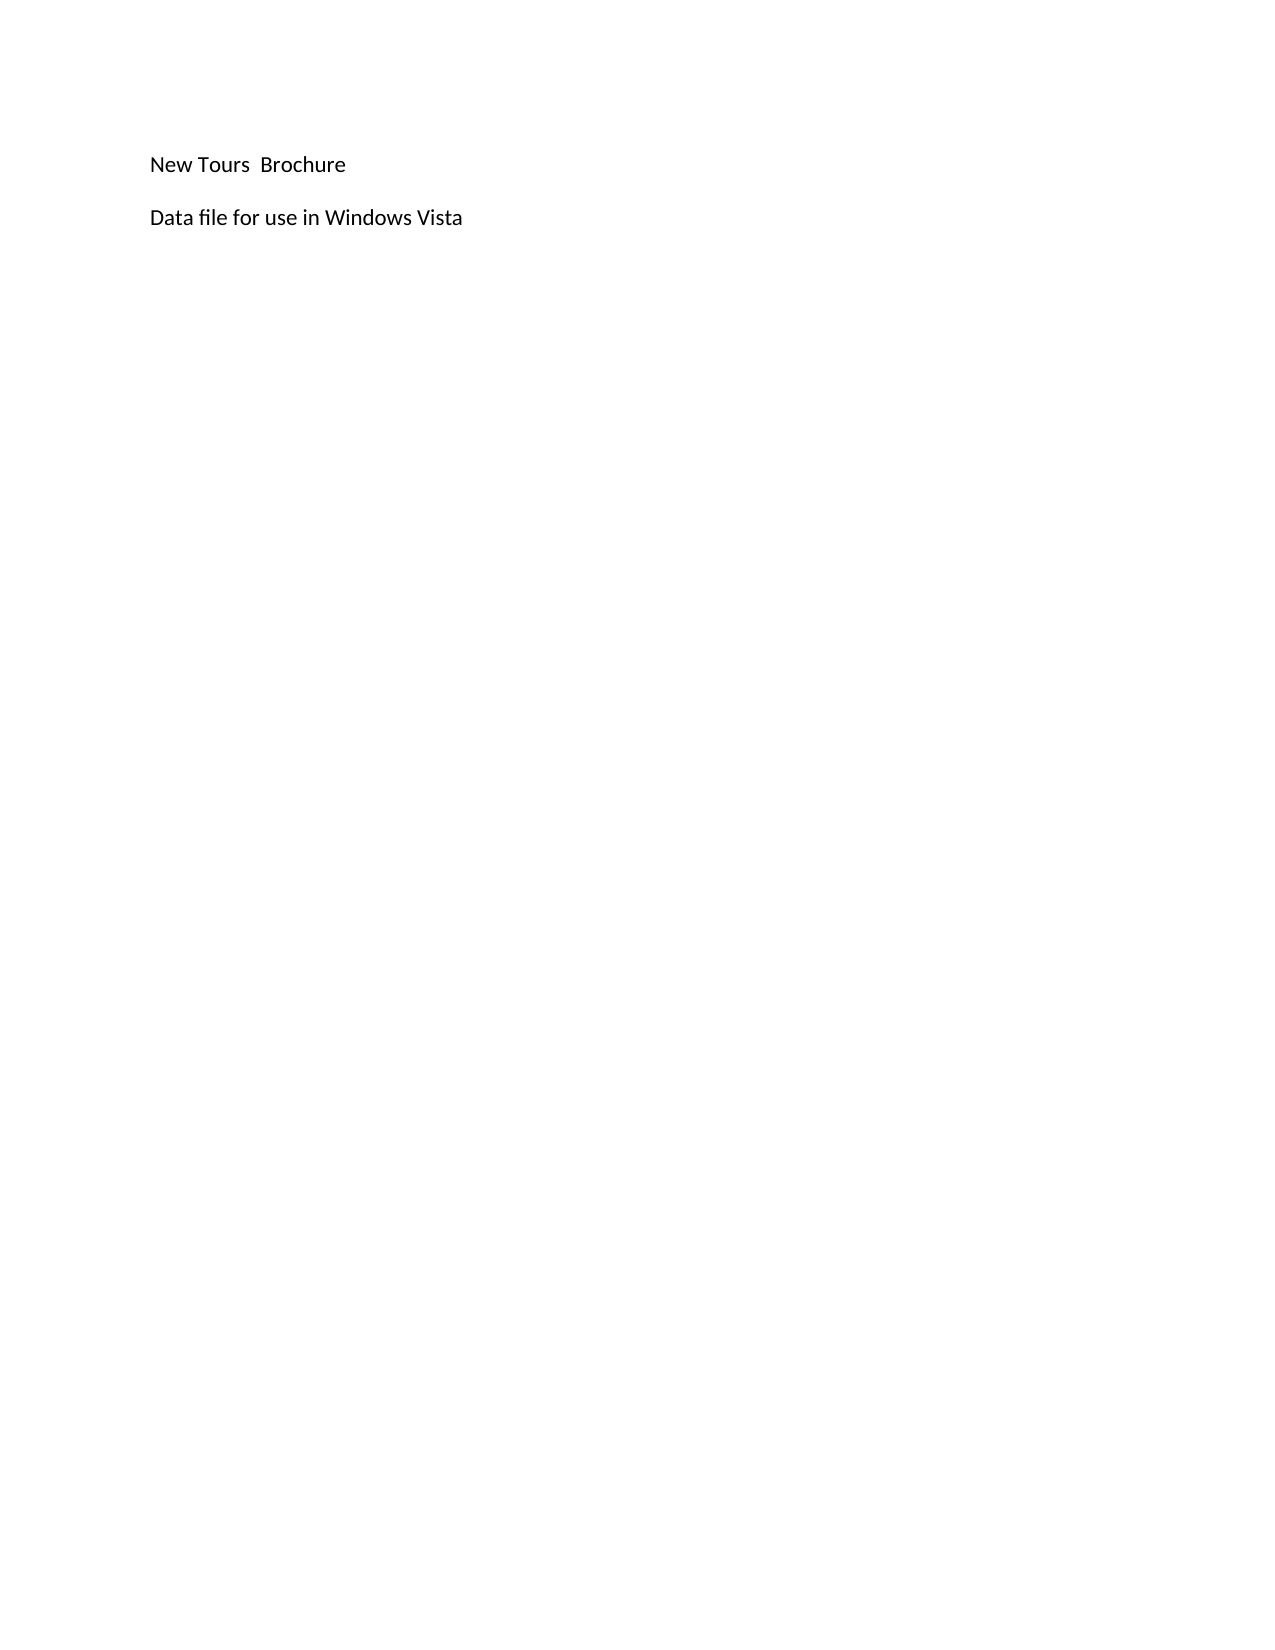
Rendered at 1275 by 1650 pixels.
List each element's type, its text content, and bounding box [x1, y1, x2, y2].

text Data file for use in Windows Vista [150, 203, 1125, 231]
text New Tours Brochure [150, 150, 1125, 178]
